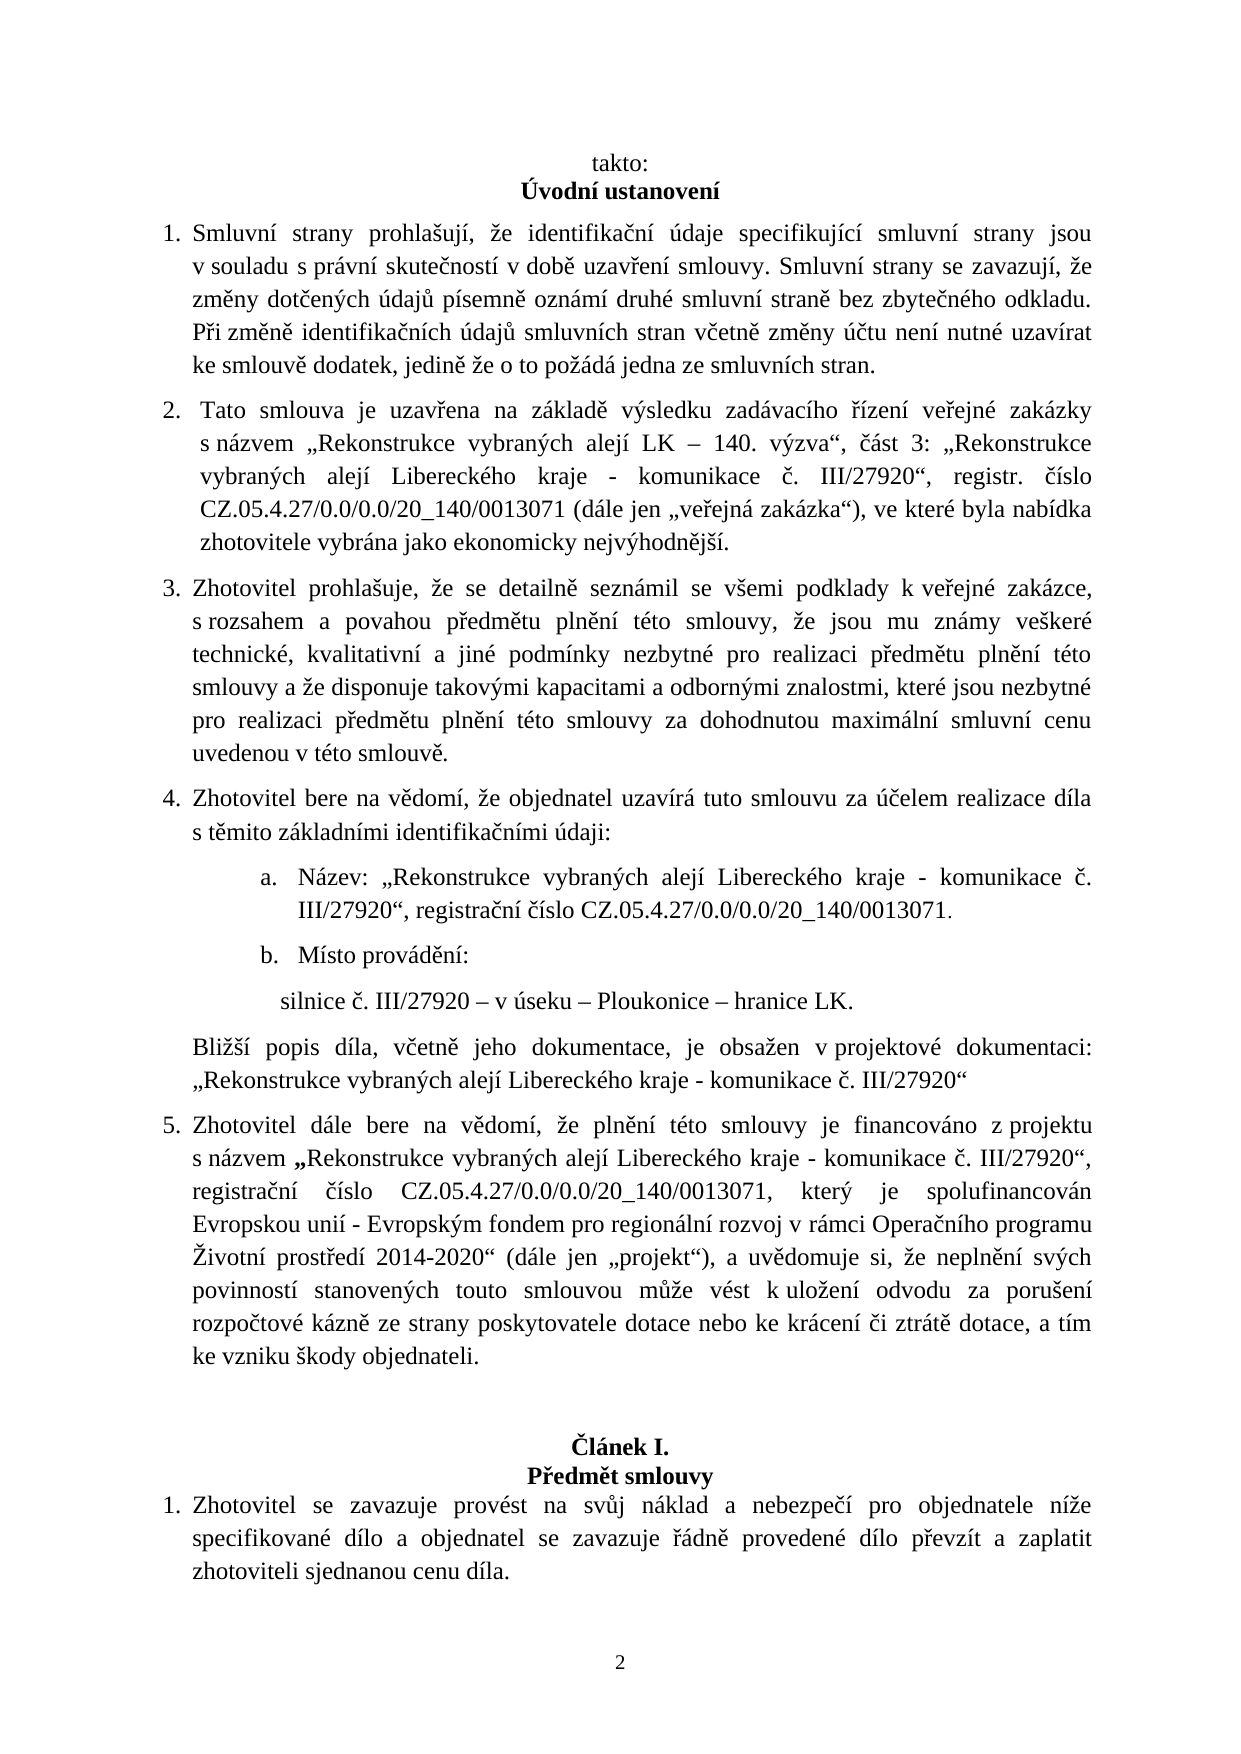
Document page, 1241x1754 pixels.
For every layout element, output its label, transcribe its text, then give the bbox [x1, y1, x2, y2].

list Smluvní strany prohlašují, že identifikační údaje specifikující smluvní strany jsou v souladu s právní skutečností v době uzavření smlouvy. Smluvní strany se zavazují, že změny dotčených údajů písemně oznámí druhé smluvní straně bez zbytečného odkladu. Při změně identifikačních údajů smluvních stran včetně změny účtu není nutné uzavírat ke smlouvě dodatek, jedině že o to požádá jedna ze smluvních stran. [162, 218, 1092, 378]
list Tato smlouva je uzavřena na základě výsledku zadávacího řízení veřejné zakázky s názvem „Rekonstrukce vybraných alejí LK – 140. výzva“, část 3: „Rekonstrukce vybraných alejí Libereckého kraje - komunikace č. III/27920“, registr. číslo CZ.05.4.27/0.0/0.0/20_140/0013071 (dále jen „veřejná zakázka“), ve které byla nabídka zhotovitele vybrána jako ekonomicky nejvýhodnější. [162, 395, 1092, 556]
list silnice č. III/27920 – v úseku – Ploukonice – hranice LK. [274, 986, 1092, 1015]
list Zhotovitel se zavazuje provést na svůj náklad a nebezpečí pro objednatele níže specifikované dílo a objednatel se zavazuje řádně provedené dílo převzít a zaplatit zhotoviteli sjednanou cenu díla. [162, 1490, 1092, 1585]
text takto: [148, 148, 1092, 176]
list Zhotovitel prohlašuje, že se detailně seznámil se všemi podklady k veřejné zakázce, s rozsahem a povahou předmětu plnění této smlouvy, že jsou mu známy veškeré technické, kvalitativní a jiné podmínky nezbytné pro realizaci předmětu plnění této smlouvy a že disponuje takovými kapacitami a odbornými znalostmi, které jsou nezbytné pro realizaci předmětu plnění této smlouvy za dohodnutou maximální smluvní cenu uvedenou v této smlouvě. [162, 573, 1092, 767]
text Článek I. Předmět smlouvy [148, 1432, 1092, 1490]
list Název: „Rekonstrukce vybraných alejí Libereckého kraje - komunikace č. III/27920“, registrační číslo CZ.05.4.27/0.0/0.0/20_140/0013071. [260, 862, 1092, 924]
list Místo provádění: [260, 941, 1092, 969]
list Zhotovitel bere na vědomí, že objednatel uzavírá tuto smlouvu za účelem realizace díla s těmito základními identifikačními údaji: [162, 783, 1092, 845]
text Bližší popis díla, včetně jeho dokumentace, je obsažen v projektové dokumentaci: „Rekonstrukce vybraných alejí Libereckého kraje - komunikace č. III/27920“ [192, 1032, 1092, 1093]
list Zhotovitel dále bere na vědomí, že plnění této smlouvy je financováno z projektu s názvem „Rekonstrukce vybraných alejí Libereckého kraje - komunikace č. III/27920“, registrační číslo CZ.05.4.27/0.0/0.0/20_140/0013071, který je spolufinancován Evropskou unií - Evropským fondem pro regionální rozvoj v rámci Operačního programu Životní prostředí 2014-2020“ (dále jen „projekt“), a uvědomuje si, že neplnění svých povinností stanovených touto smlouvou může vést k uložení odvodu za porušení rozpočtové kázně ze strany poskytovatele dotace nebo ke krácení či ztrátě dotace, a tím ke vzniku škody objednateli. [162, 1110, 1092, 1370]
text Úvodní ustanovení [148, 176, 1092, 205]
